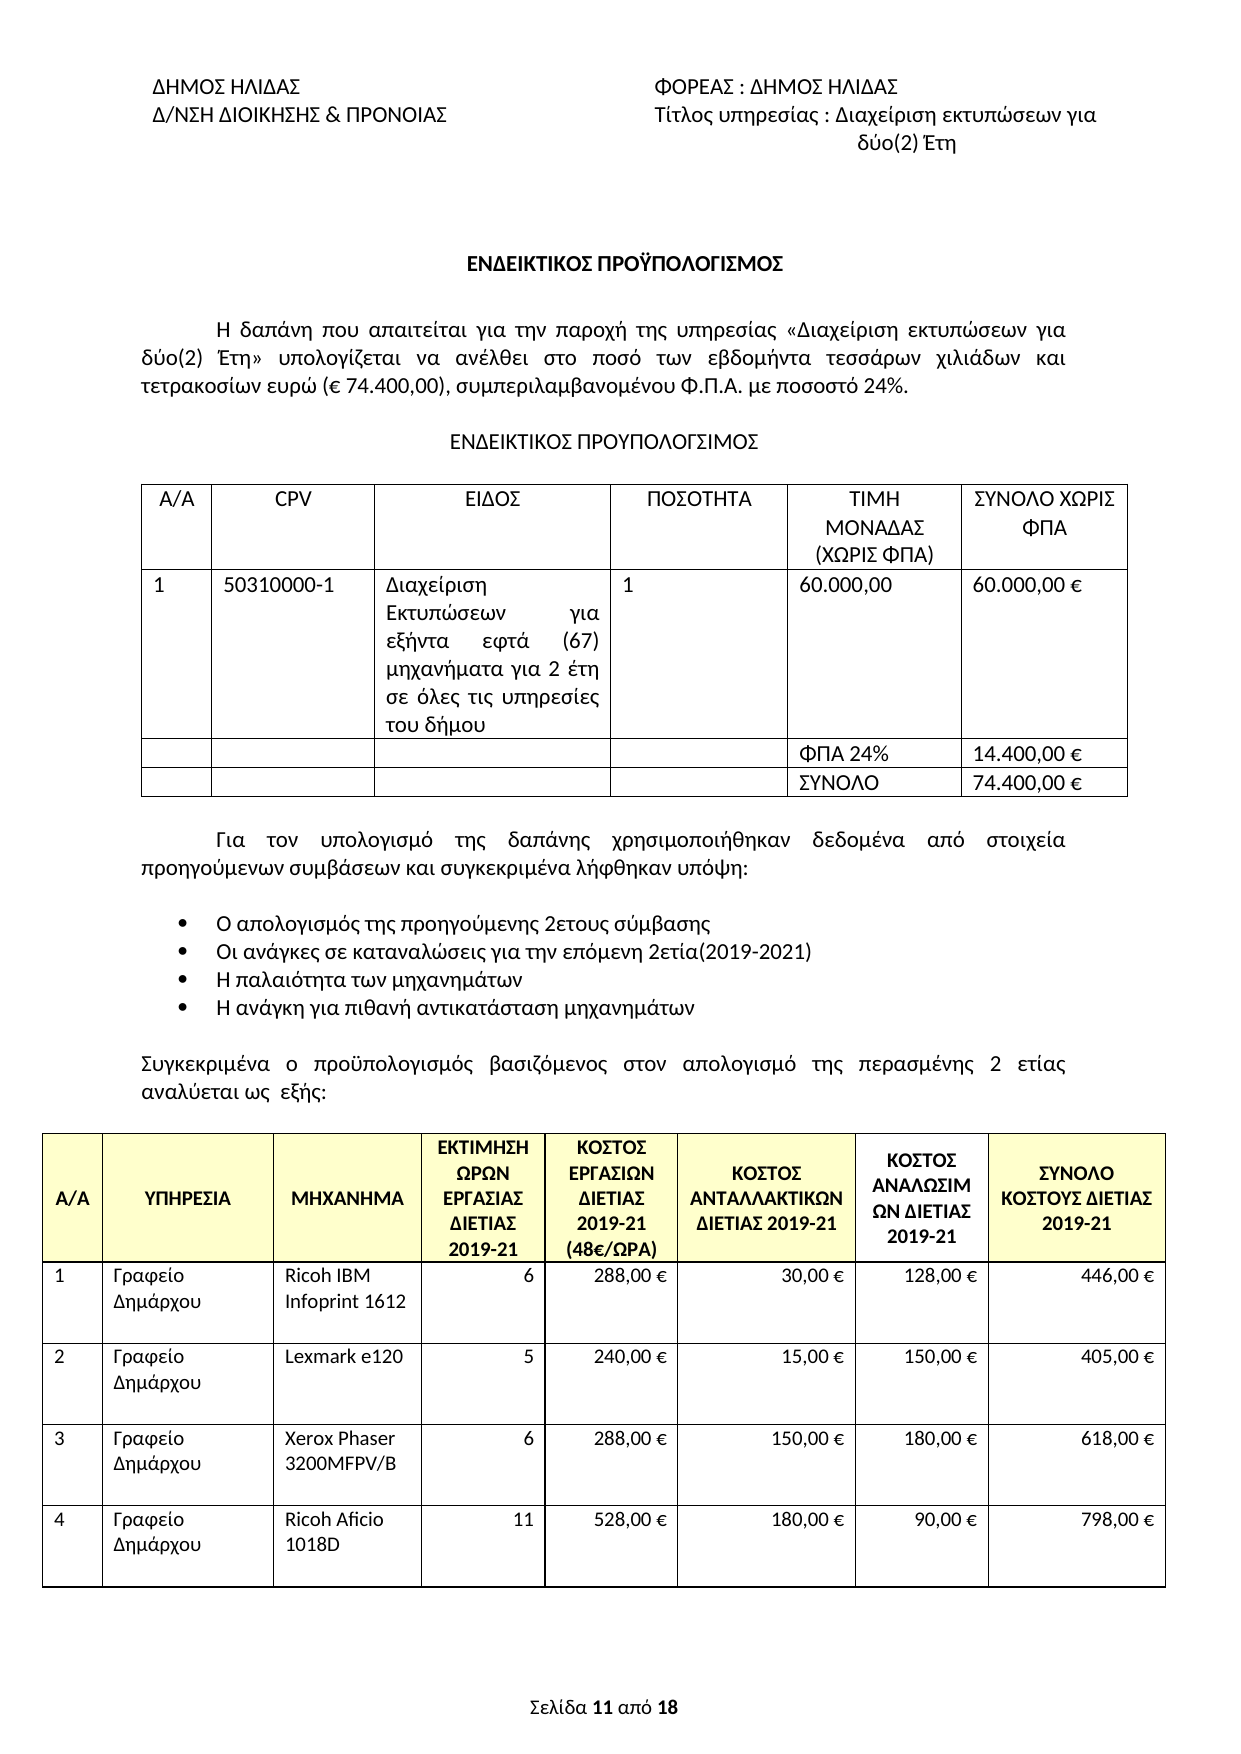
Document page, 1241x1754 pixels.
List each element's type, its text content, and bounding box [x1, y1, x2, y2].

table_cell 6 [422, 1425, 544, 1505]
table_header ΕΚΤΙΜΗΣΗ ΩΡΩΝ ΕΡΓΑΣΙΑΣ ΔΙΕΤΙΑΣ 2019-21 [422, 1134, 544, 1261]
text Συγκεκριμένα ο προϋπολογισμός βασιζόμενος στον απολογισμό της περασμένης 2 ετίας αναλύεται ως εξής: [141, 1049, 1067, 1105]
table_cell Γραφείο Δημάρχου [103, 1344, 273, 1424]
table_cell Διαχείριση Εκτυπώσεων για εξήντα εφτά (67) μηχανήματα για 2 έτη σε όλες τις υπηρεσίες του δήμου [375, 570, 610, 738]
table_cell [142, 768, 211, 796]
table_header ΚΟΣΤΟΣ ΕΡΓΑΣΙΩΝ ΔΙΕΤΙΑΣ 2019-21 (48€/ΩΡΑ) [546, 1134, 677, 1261]
table_cell Xerox Phaser 3200MFPV/B [274, 1425, 421, 1505]
table_cell 180,00 € [678, 1506, 855, 1586]
table_cell ΦΠΑ 24% [788, 739, 961, 767]
table_cell 528,00 € [546, 1506, 677, 1586]
table_cell Γραφείο Δημάρχου [103, 1425, 273, 1505]
list Οι ανάγκες σε καταναλώσεις για την επόμενη 2ετία(2019-2021) [179, 937, 1067, 965]
table_cell [142, 739, 211, 767]
table_cell [212, 739, 374, 767]
table_cell ΣΥΝΟΛΟ [788, 768, 961, 796]
table_cell Γραφείο Δημάρχου [103, 1506, 273, 1586]
table_cell 60.000,00 [788, 570, 961, 738]
table_cell 30,00 € [678, 1263, 855, 1343]
table_cell 6 [422, 1263, 544, 1343]
table_cell 288,00 € [546, 1263, 677, 1343]
table_header ΣΥΝΟΛΟ ΧΩΡΙΣ ΦΠΑ [962, 485, 1127, 569]
table_cell Ricoh Aficio 1018D [274, 1506, 421, 1586]
text Για τον υπολογισμό της δαπάνης χρησιμοποιήθηκαν δεδομένα από στοιχεία προηγούμενων συμβάσεων και συγκεκριμένα λήφθηκαν υπόψη: [141, 825, 1067, 881]
table_cell [375, 768, 610, 796]
table_cell 3 [43, 1425, 102, 1505]
table_cell 2 [43, 1344, 102, 1424]
table_cell [375, 739, 610, 767]
table_header ΤΙΜΗ ΜΟΝΑΔΑΣ (ΧΩΡΙΣ ΦΠΑ) [788, 485, 961, 569]
table_cell 240,00 € [546, 1344, 677, 1424]
table_cell 128,00 € [856, 1263, 988, 1343]
table_cell 798,00 € [989, 1506, 1165, 1586]
table_header ΔΗΜΟΣ ΗΛΙΔΑΣ Δ/ΝΣΗ ΔΙΟΙΚΗΣΗΣ & ΠΡΟΝΟΙΑΣ [141, 72, 640, 249]
table_cell 446,00 € [989, 1263, 1165, 1343]
table_cell 1 [43, 1263, 102, 1343]
table_cell 1 [611, 570, 787, 738]
table_cell 288,00 € [546, 1425, 677, 1505]
table_cell 15,00 € [678, 1344, 855, 1424]
table_cell Lexmark e120 [274, 1344, 421, 1424]
text Η δαπάνη που απαιτείται για την παροχή της υπηρεσίας «Διαχείριση εκτυπώσεων για δύο(2) Έτη» υπολογίζεται να ανέλθει στο ποσό των εβδομήντα τεσσάρων χιλιάδων και τετρακοσίων ευρώ (€ 74.400,00), συμπεριλαμβανομένου Φ.Π.Α. με ποσοστό 24%. [141, 315, 1067, 399]
table_header CPV [212, 485, 374, 569]
table_header ΕΙΔΟΣ [375, 485, 610, 569]
table_header ΠΟΣΟΤΗΤΑ [611, 485, 787, 569]
list Η ανάγκη για πιθανή αντικατάσταση μηχανημάτων [179, 993, 1067, 1021]
table_cell Ricoh IBM Infoprint 1612 [274, 1263, 421, 1343]
table_cell 5 [422, 1344, 544, 1424]
table_cell [212, 768, 374, 796]
table_header ΚΟΣΤΟΣ ΑΝΤΑΛΛΑΚΤΙΚΩΝ ΔΙΕΤΙΑΣ 2019-21 [678, 1134, 855, 1261]
table_cell 4 [43, 1506, 102, 1586]
table_header ΣΥΝΟΛΟ ΚΟΣΤΟΥΣ ΔΙΕΤΙΑΣ 2019-21 [989, 1134, 1165, 1261]
table_cell 11 [422, 1506, 544, 1586]
table_header Α/Α [43, 1134, 102, 1261]
table_cell 180,00 € [856, 1425, 988, 1505]
table_cell 405,00 € [989, 1344, 1165, 1424]
table_cell 618,00 € [989, 1425, 1165, 1505]
table_cell 74.400,00 € [962, 768, 1127, 796]
table_cell 150,00 € [856, 1344, 988, 1424]
table_cell 60.000,00 € [962, 570, 1127, 738]
table_cell 1 [142, 570, 211, 738]
table_header ΥΠΗΡΕΣΙΑ [103, 1134, 273, 1261]
text ΕΝΔΕΙΚΤΙΚΟΣ ΠΡΟΥΠΟΛΟΓΣΙΜΟΣ [141, 427, 1067, 456]
table_cell 90,00 € [856, 1506, 988, 1586]
table_cell Γραφείο Δημάρχου [103, 1263, 273, 1343]
table_header A/A [142, 485, 211, 569]
table_cell 150,00 € [678, 1425, 855, 1505]
table_header ΦΟΡΕΑΣ : ΔΗΜΟΣ ΗΛΙΔΑΣ Τίτλος υπηρεσίας : Διαχείριση εκτυπώσεων για δύο(2) Έτη [640, 72, 1109, 249]
table_cell ΕΝΔΕΙΚΤΙΚΟΣ ΠΡΟΫΠΟΛΟΓΙΣΜΟΣ [141, 250, 1109, 287]
list Ο απολογισμός της προηγούμενης 2ετους σύμβασης [179, 909, 1067, 937]
table_cell 50310000-1 [212, 570, 374, 738]
table_cell [611, 768, 787, 796]
list Η παλαιότητα των μηχανημάτων [179, 965, 1067, 993]
table_cell 14.400,00 € [962, 739, 1127, 767]
table_cell [611, 739, 787, 767]
table_header ΜΗΧΑΝΗΜΑ [274, 1134, 421, 1261]
table_header ΚΟΣΤΟΣ ΑΝΑΛΩΣΙΜΩΝ ΔΙΕΤΙΑΣ 2019-21 [856, 1134, 988, 1261]
